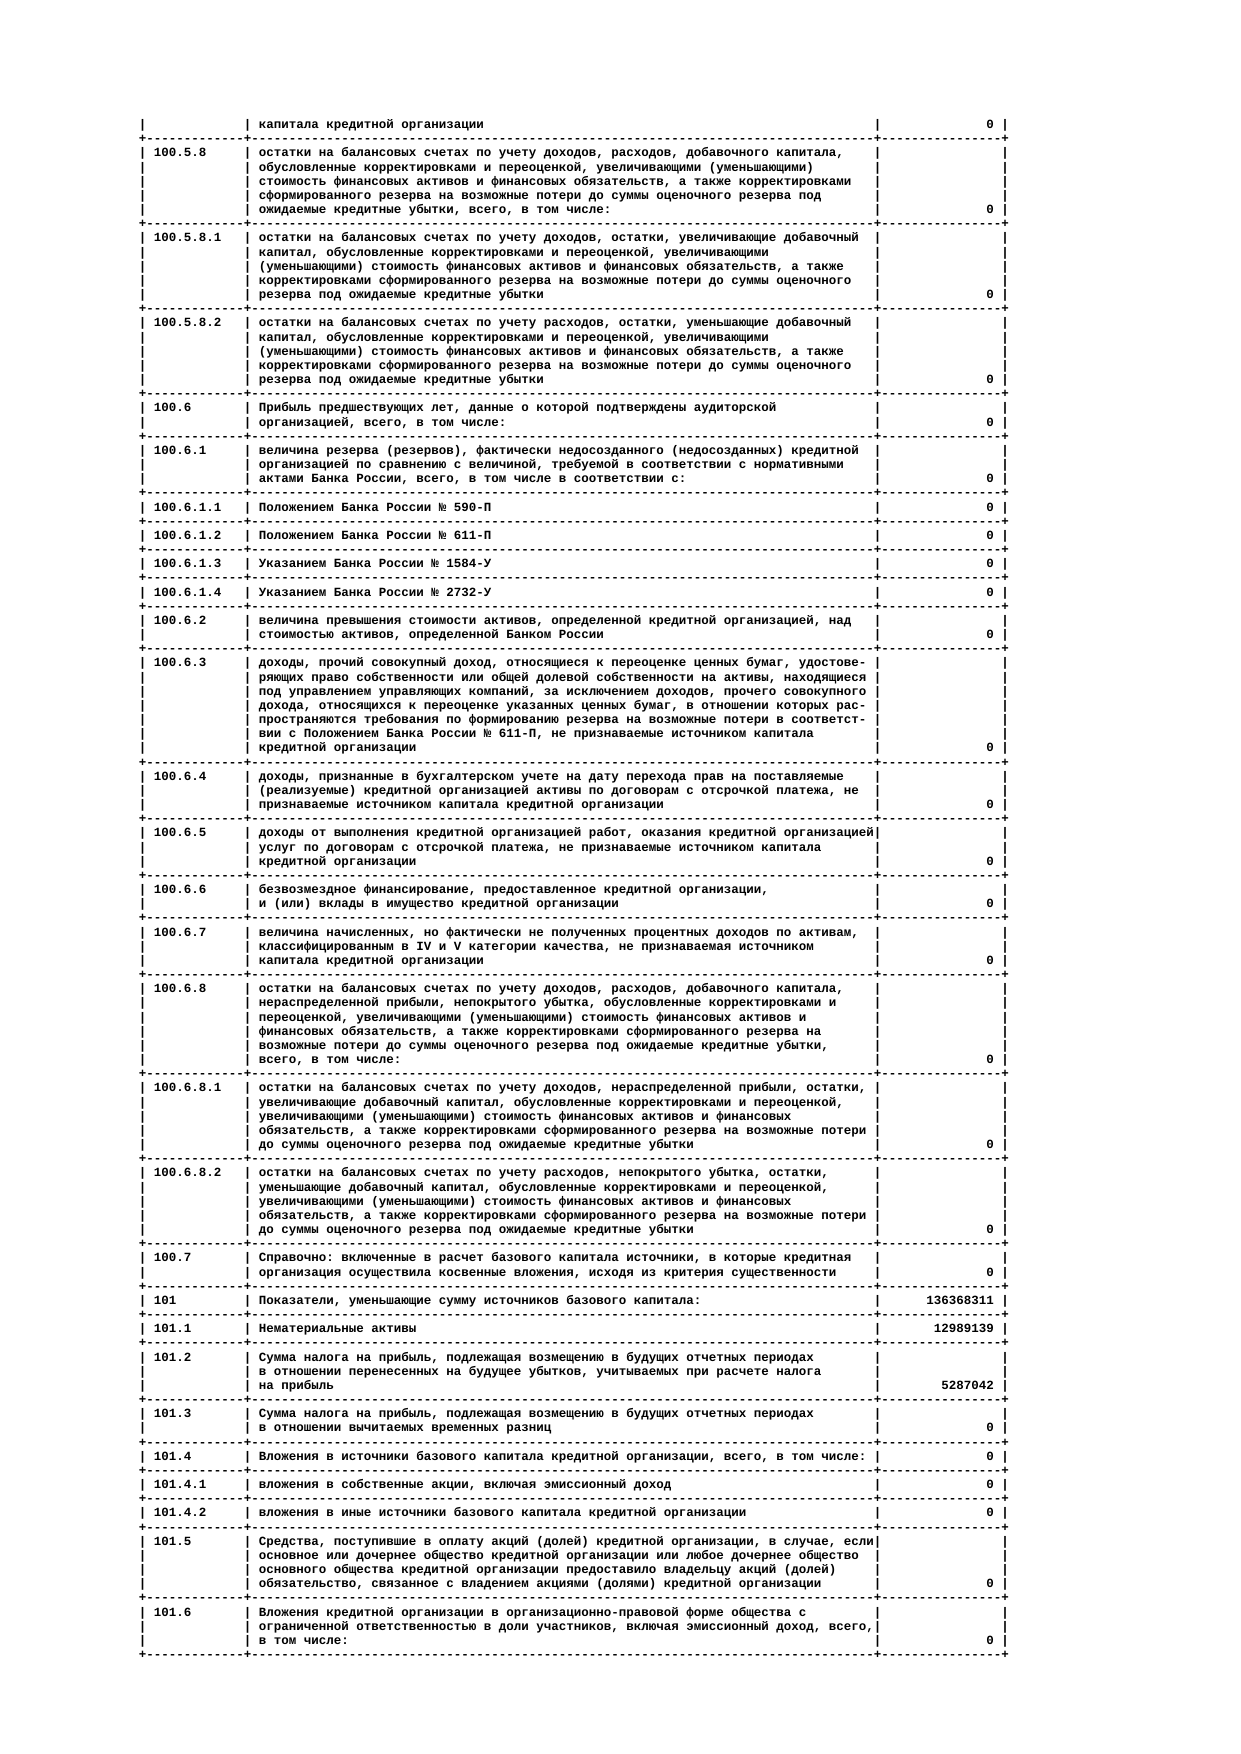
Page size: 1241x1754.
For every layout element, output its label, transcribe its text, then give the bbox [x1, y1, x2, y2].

text +-------------+-----------------------------------------------------------------------------------+----------------+ [139, 515, 1101, 529]
text +-------------+-----------------------------------------------------------------------------------+----------------+ [139, 812, 1101, 826]
text +-------------+-----------------------------------------------------------------------------------+----------------+ [139, 1336, 1101, 1351]
text | 100.5.8 | остатки на балансовых счетах по учету доходов, расходов, добавочного капитала, | | [139, 146, 1101, 161]
text | | переоценкой, увеличивающими (уменьшающими) стоимость финансовых активов и | | [139, 1011, 1101, 1025]
text | | под управлением управляющих компаний, за исключением доходов, прочего совокупного | | [139, 685, 1101, 699]
text | 100.6 | Прибыль предшествующих лет, данные о которой подтверждены аудиторской | | [139, 401, 1101, 416]
text | | основного общества кредитной организации предоставило владельцу акций (долей) | | [139, 1563, 1101, 1577]
text +-------------+-----------------------------------------------------------------------------------+----------------+ [139, 302, 1101, 316]
text +-------------+-----------------------------------------------------------------------------------+----------------+ [139, 217, 1101, 231]
text | 100.6.1.2 | Положением Банка России № 611-П | 0 | [139, 529, 1101, 543]
text +-------------+-----------------------------------------------------------------------------------+----------------+ [139, 1308, 1101, 1322]
text +-------------+-----------------------------------------------------------------------------------+----------------+ [139, 756, 1101, 770]
text +-------------+-----------------------------------------------------------------------------------+----------------+ [139, 430, 1101, 444]
text | 100.6.2 | величина превышения стоимости активов, определенной кредитной организацией, над | | [139, 614, 1101, 628]
text +-------------+-----------------------------------------------------------------------------------+----------------+ [139, 1152, 1101, 1166]
text | | увеличивающие добавочный капитал, обусловленные корректировками и переоценкой, | | [139, 1096, 1101, 1110]
text | | (уменьшающими) стоимость финансовых активов и финансовых обязательств, а также | | [139, 345, 1101, 359]
text | | стоимость финансовых активов и финансовых обязательств, а также корректировками | | [139, 175, 1101, 189]
text +-------------+-----------------------------------------------------------------------------------+----------------+ [139, 543, 1101, 557]
text | | обязательство, связанное с владением акциями (долями) кредитной организации | 0 | [139, 1577, 1101, 1591]
text | 100.6.4 | доходы, признанные в бухгалтерском учете на дату перехода прав на поставляемые | | [139, 770, 1101, 784]
text | 101.4 | Вложения в источники базового капитала кредитной организации, всего, в том числе: | 0 | [139, 1450, 1101, 1464]
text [139, 132, 1101, 146]
text | | основное или дочернее общество кредитной организации или любое дочернее общество | | [139, 1549, 1101, 1563]
text | 100.6.1 | величина резерва (резервов), фактически недосозданного (недосозданных) кредитной | | [139, 444, 1101, 458]
text | 101.1 | Нематериальные активы | 12989139 | [139, 1322, 1101, 1336]
text | | пространяются требования по формированию резерва на возможные потери в соответст- | | [139, 713, 1101, 727]
text | | сформированного резерва на возможные потери до суммы оценочного резерва под | | [139, 189, 1101, 203]
text | 101.4.2 | вложения в иные источники базового капитала кредитной организации | 0 | [139, 1506, 1101, 1521]
text +-------------+-----------------------------------------------------------------------------------+----------------+ [139, 1492, 1101, 1506]
text | | на прибыль | 5287042 | [139, 1379, 1101, 1393]
text | | финансовых обязательств, а также корректировками сформированного резерва на | | [139, 1025, 1101, 1039]
text +-------------+-----------------------------------------------------------------------------------+----------------+ [139, 968, 1101, 982]
text +-------------+-----------------------------------------------------------------------------------+----------------+ [139, 869, 1101, 883]
text +-------------+-----------------------------------------------------------------------------------+----------------+ [139, 486, 1101, 501]
text +-------------+-----------------------------------------------------------------------------------+----------------+ [139, 1067, 1101, 1081]
text | 101.2 | Сумма налога на прибыль, подлежащая возмещению в будущих отчетных периодах | | [139, 1351, 1101, 1365]
text | | (уменьшающими) стоимость финансовых активов и финансовых обязательств, а также | | [139, 260, 1101, 274]
text | | стоимостью активов, определенной Банком России | 0 | [139, 628, 1101, 642]
text | | дохода, относящихся к переоценке указанных ценных бумаг, в отношении которых рас- | | [139, 699, 1101, 713]
text | 101.5 | Средства, поступившие в оплату акций (долей) кредитной организации, в случае, если| | [139, 1535, 1101, 1549]
text +-------------+-----------------------------------------------------------------------------------+----------------+ [139, 387, 1101, 401]
text | | уменьшающие добавочный капитал, обусловленные корректировками и переоценкой, | | [139, 1181, 1101, 1195]
text | | кредитной организации | 0 | [139, 741, 1101, 756]
text +-------------+-----------------------------------------------------------------------------------+----------------+ [139, 600, 1101, 614]
text | 100.6.6 | безвозмездное финансирование, предоставленное кредитной организации, | | [139, 883, 1101, 897]
text | | услуг по договорам с отсрочкой платежа, не признаваемые источником капитала | | [139, 841, 1101, 855]
text +-------------+-----------------------------------------------------------------------------------+----------------+ [139, 1237, 1101, 1251]
text | | обязательств, а также корректировками сформированного резерва на возможные потери | | [139, 1209, 1101, 1223]
text | | в отношении вычитаемых временных разниц | 0 | [139, 1421, 1101, 1436]
text | 101.3 | Сумма налога на прибыль, подлежащая возмещению в будущих отчетных периодах | | [139, 1407, 1101, 1421]
text +-------------+-----------------------------------------------------------------------------------+----------------+ [139, 642, 1101, 656]
text | | увеличивающими (уменьшающими) стоимость финансовых активов и финансовых | | [139, 1110, 1101, 1124]
text +-------------+-----------------------------------------------------------------------------------+----------------+ [139, 911, 1101, 926]
text | 100.6.1.1 | Положением Банка России № 590-П | 0 | [139, 501, 1101, 515]
text | 100.6.8.2 | остатки на балансовых счетах по учету расходов, непокрытого убытка, остатки, | | [139, 1166, 1101, 1181]
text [139, 1648, 1101, 1662]
text +-------------+-----------------------------------------------------------------------------------+----------------+ [139, 1393, 1101, 1407]
text | | ожидаемые кредитные убытки, всего, в том числе: | 0 | [139, 203, 1101, 217]
text | | ряющих право собственности или общей долевой собственности на активы, находящиеся | | [139, 671, 1101, 685]
text | | организацией по сравнению с величиной, требуемой в соответствии с нормативными | | [139, 458, 1101, 472]
text | 100.6.1.4 | Указанием Банка России № 2732-У | 0 | [139, 586, 1101, 600]
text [139, 1591, 1101, 1606]
text +-------------+-----------------------------------------------------------------------------------+----------------+ [139, 1280, 1101, 1294]
text | | организацией, всего, в том числе: | 0 | [139, 416, 1101, 430]
text | | капитала кредитной организации | 0 | [139, 954, 1101, 968]
text | 100.6.8.1 | остатки на балансовых счетах по учету доходов, нераспределенной прибыли, остатки, | | [139, 1081, 1101, 1096]
text | | капитала кредитной организации | 0 | [139, 118, 1101, 132]
text | | увеличивающими (уменьшающими) стоимость финансовых активов и финансовых | | [139, 1195, 1101, 1209]
text | 100.5.8.1 | остатки на балансовых счетах по учету доходов, остатки, увеличивающие добавочный | | [139, 231, 1101, 246]
text | 100.7 | Справочно: включенные в расчет базового капитала источники, в которые кредитная | | [139, 1251, 1101, 1266]
text | 100.6.5 | доходы от выполнения кредитной организацией работ, оказания кредитной организацией| | [139, 826, 1101, 841]
text | | вии с Положением Банка России № 611-П, не признаваемые источником капитала | | [139, 727, 1101, 741]
text | | в отношении перенесенных на будущее убытков, учитываемых при расчете налога | | [139, 1365, 1101, 1379]
text | | до суммы оценочного резерва под ожидаемые кредитные убытки | 0 | [139, 1138, 1101, 1152]
text | | признаваемые источником капитала кредитной организации | 0 | [139, 798, 1101, 812]
text | | резерва под ожидаемые кредитные убытки | 0 | [139, 288, 1101, 302]
text +-------------+-----------------------------------------------------------------------------------+----------------+ [139, 1464, 1101, 1478]
text | 101.6 | Вложения кредитной организации в организационно-правовой форме общества с | | [139, 1606, 1101, 1620]
text +-------------+-----------------------------------------------------------------------------------+----------------+ [139, 1436, 1101, 1450]
text | | обязательств, а также корректировками сформированного резерва на возможные потери | | [139, 1124, 1101, 1138]
text | | возможные потери до суммы оценочного резерва под ожидаемые кредитные убытки, | | [139, 1039, 1101, 1053]
text +-------------+-----------------------------------------------------------------------------------+----------------+ [139, 571, 1101, 586]
text | 100.6.1.3 | Указанием Банка России № 1584-У | 0 | [139, 557, 1101, 571]
text | 101 | Показатели, уменьшающие сумму источников базового капитала: | 136368311 | [139, 1294, 1101, 1308]
text | | корректировками сформированного резерва на возможные потери до суммы оценочного | | [139, 359, 1101, 373]
text | | нераспределенной прибыли, непокрытого убытка, обусловленные корректировками и | | [139, 996, 1101, 1011]
text | 100.6.3 | доходы, прочий совокупный доход, относящиеся к переоценке ценных бумаг, удостове- | | [139, 656, 1101, 671]
text | | резерва под ожидаемые кредитные убытки | 0 | [139, 373, 1101, 387]
text | | классифицированным в IV и V категории качества, не признаваемая источником | | [139, 940, 1101, 954]
text | | актами Банка России, всего, в том числе в соответствии с: | 0 | [139, 472, 1101, 486]
text | | организация осуществила косвенные вложения, исходя из критерия существенности | 0 | [139, 1266, 1101, 1280]
text | | всего, в том числе: | 0 | [139, 1053, 1101, 1067]
text | | корректировками сформированного резерва на возможные потери до суммы оценочного | | [139, 274, 1101, 288]
text | | кредитной организации | 0 | [139, 855, 1101, 869]
text | | капитал, обусловленные корректировками и переоценкой, увеличивающими | | [139, 246, 1101, 260]
text | | и (или) вклады в имущество кредитной организации | 0 | [139, 897, 1101, 911]
text | | ограниченной ответственностью в доли участников, включая эмиссионный доход, всего,| | [139, 1620, 1101, 1634]
text +-------------+-----------------------------------------------------------------------------------+----------------+ [139, 1521, 1101, 1535]
text | 100.6.8 | остатки на балансовых счетах по учету доходов, расходов, добавочного капитала, | | [139, 982, 1101, 996]
text | | в том числе: | 0 | [139, 1634, 1101, 1648]
text | | (реализуемые) кредитной организацией активы по договорам с отсрочкой платежа, не | | [139, 784, 1101, 798]
text | 100.5.8.2 | остатки на балансовых счетах по учету расходов, остатки, уменьшающие добавочный | | [139, 316, 1101, 331]
text | | капитал, обусловленные корректировками и переоценкой, увеличивающими | | [139, 331, 1101, 345]
text | 100.6.7 | величина начисленных, но фактически не полученных процентных доходов по активам, | | [139, 926, 1101, 940]
text | | до суммы оценочного резерва под ожидаемые кредитные убытки | 0 | [139, 1223, 1101, 1237]
text | | обусловленные корректировками и переоценкой, увеличивающими (уменьшающими) | | [139, 161, 1101, 175]
text | 101.4.1 | вложения в собственные акции, включая эмиссионный доход | 0 | [139, 1478, 1101, 1492]
